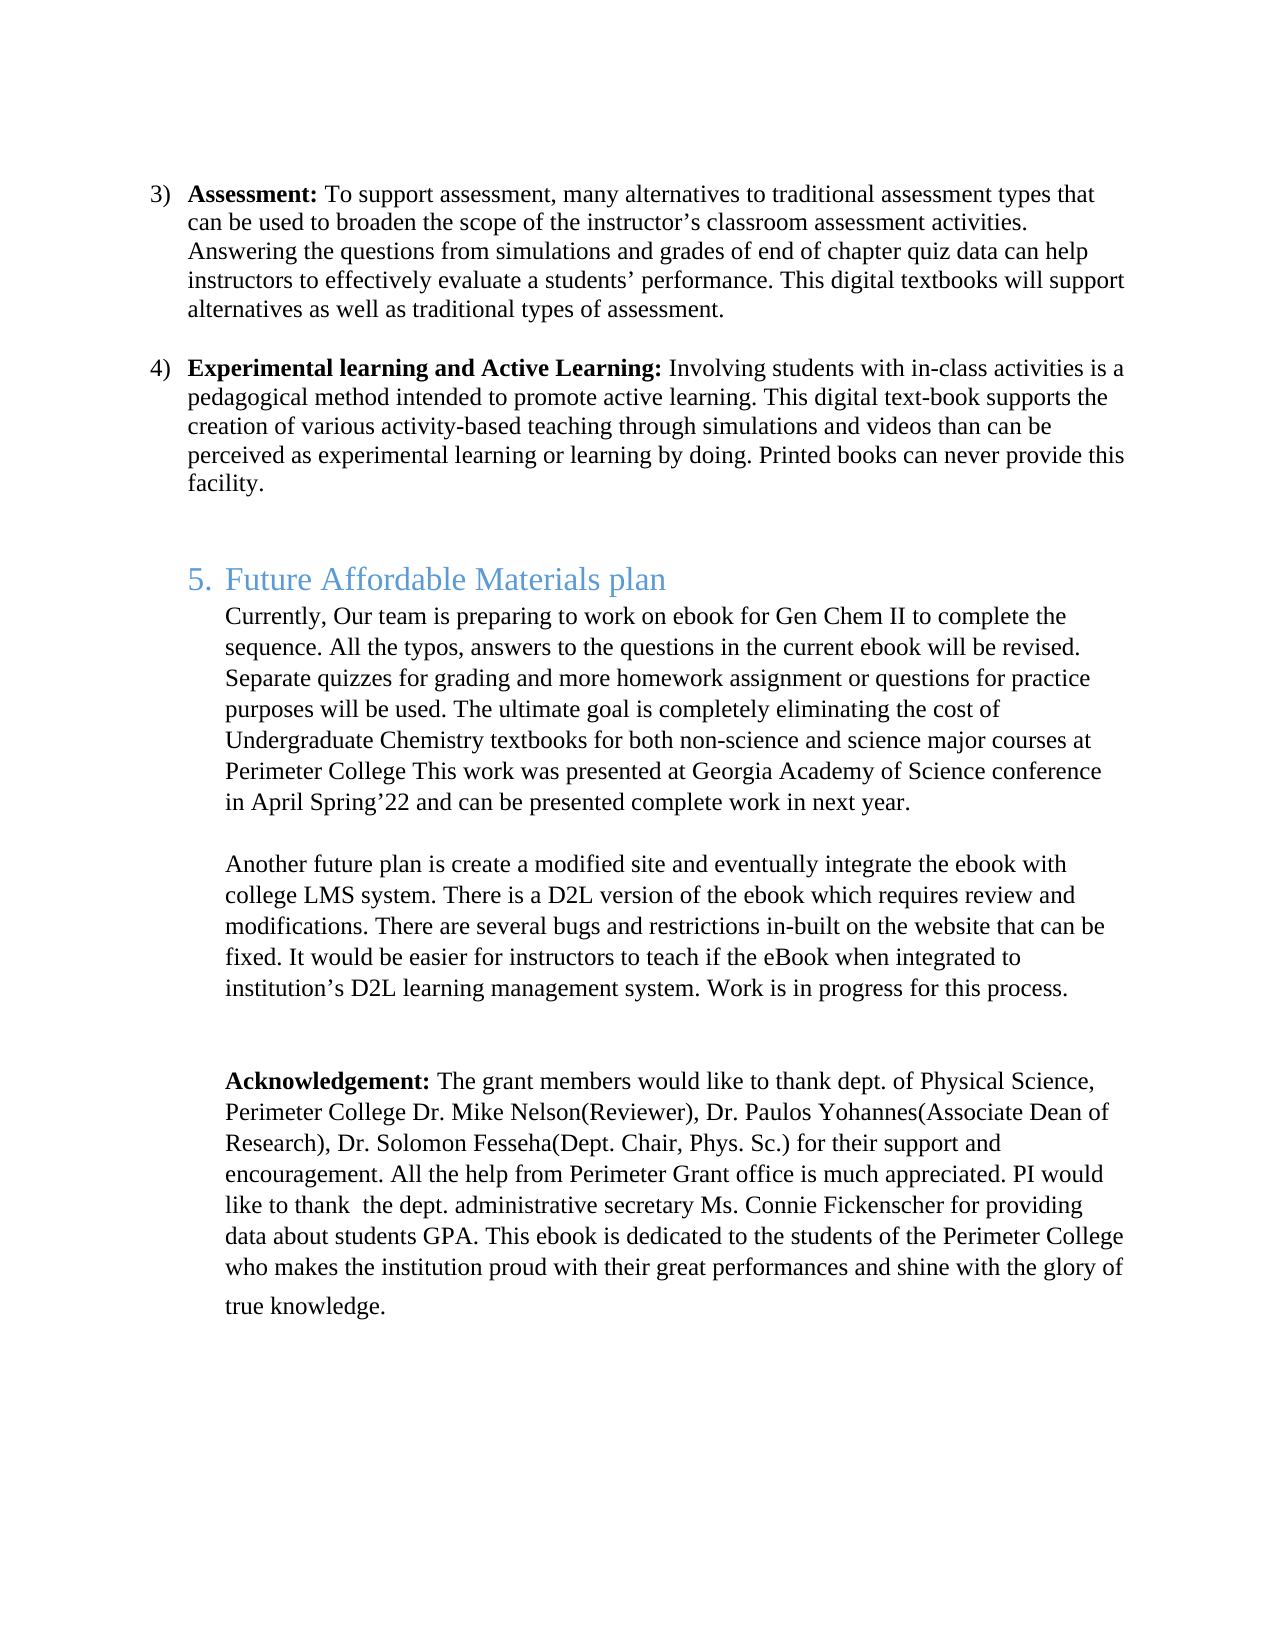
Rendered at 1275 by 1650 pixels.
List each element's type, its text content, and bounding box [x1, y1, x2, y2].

list Future Affordable Materials plan [187, 559, 1125, 598]
list Experimental learning and Active Learning: Involving students with in-class activities is a pedagogical method intended to promote active learning. This digital text-book supports the creation of various activity-based teaching through simulations and videos than can be perceived as experimental learning or learning by doing. Printed books can never provide this facility. [150, 353, 1125, 497]
list Currently, Our team is preparing to work on ebook for Gen Chem II to complete the sequence. All the typos, answers to the questions in the current ebook will be revised. Separate quizzes for grading and more homework assignment or questions for practice purposes will be used. The ultimate goal is completely eliminating the cost of Undergraduate Chemistry textbooks for both non-science and science major courses at Perimeter College This work was presented at Georgia Academy of Science conference in April Spring’22 and can be presented complete work in next year. [225, 601, 1125, 816]
list Another future plan is create a modified site and eventually integrate the ebook with college LMS system. There is a D2L version of the ebook which requires review and modifications. There are several bugs and restrictions in-built on the website that can be fixed. It would be easier for instructors to teach if the eBook when integrated to institution’s D2L learning management system. Work is in progress for this process. [225, 849, 1125, 1002]
list Assessment: To support assessment, many alternatives to traditional assessment types that can be used to broaden the scope of the instructor’s classroom assessment activities. Answering the questions from simulations and grades of end of chapter quiz data can help instructors to effectively evaluate a students’ performance. This digital textbooks will support alternatives as well as traditional types of assessment. [150, 179, 1125, 322]
list Acknowledgement: The grant members would like to thank dept. of Physical Science, Perimeter College Dr. Mike Nelson(Reviewer), Dr. Paulos Yohannes(Associate Dean of Research), Dr. Solomon Fesseha(Dept. Chair, Phys. Sc.) for their support and encouragement. All the help from Perimeter Grant office is much appreciated. PI would like to thank the dept. administrative secretary Ms. Connie Fickenscher for providing data about students GPA. This ebook is dedicated to the students of the Perimeter College who makes the institution proud with their great performances and shine with the glory of true knowledge. [225, 1066, 1125, 1322]
